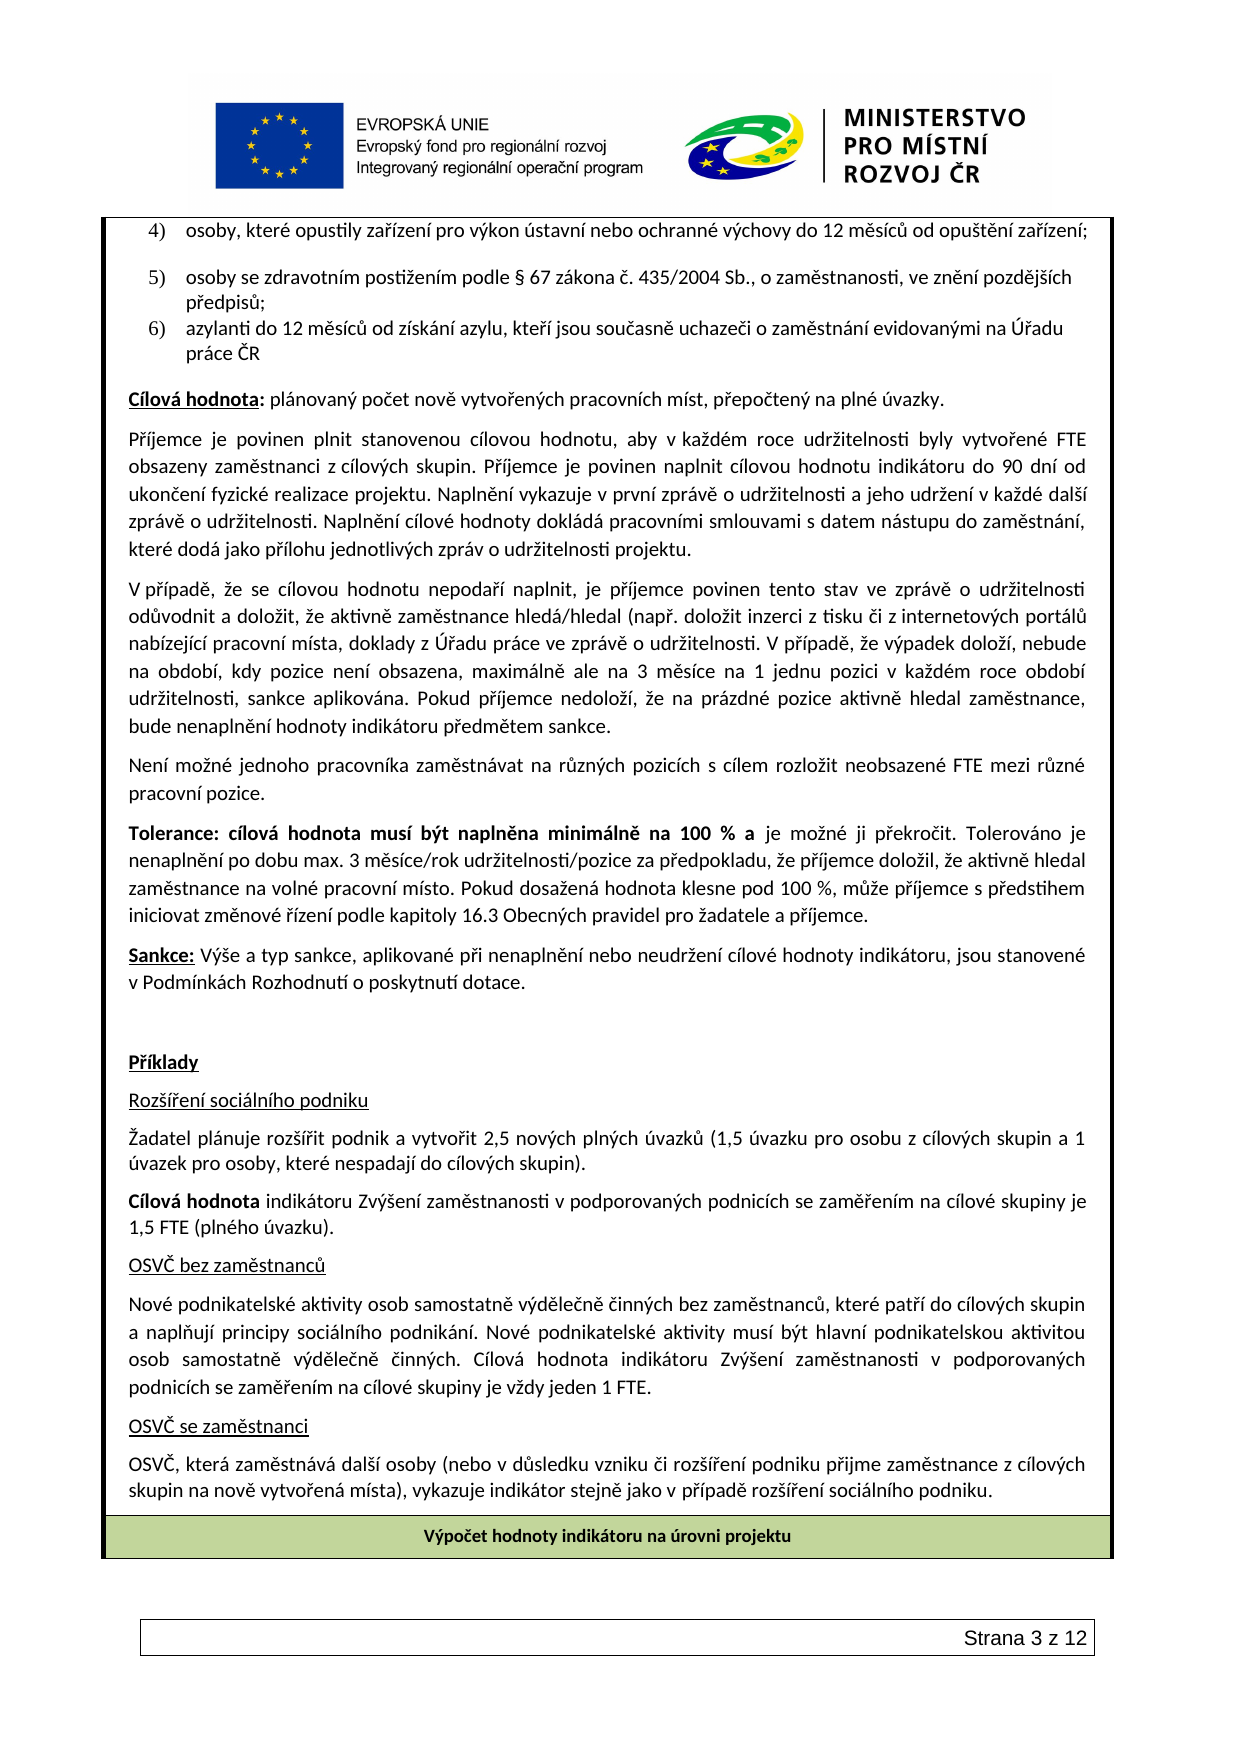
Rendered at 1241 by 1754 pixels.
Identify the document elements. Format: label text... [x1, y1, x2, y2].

table_cell Výpočet hodnoty indikátoru na úrovni projektu [106, 1516, 1110, 1558]
picture [187, 73, 1053, 217]
